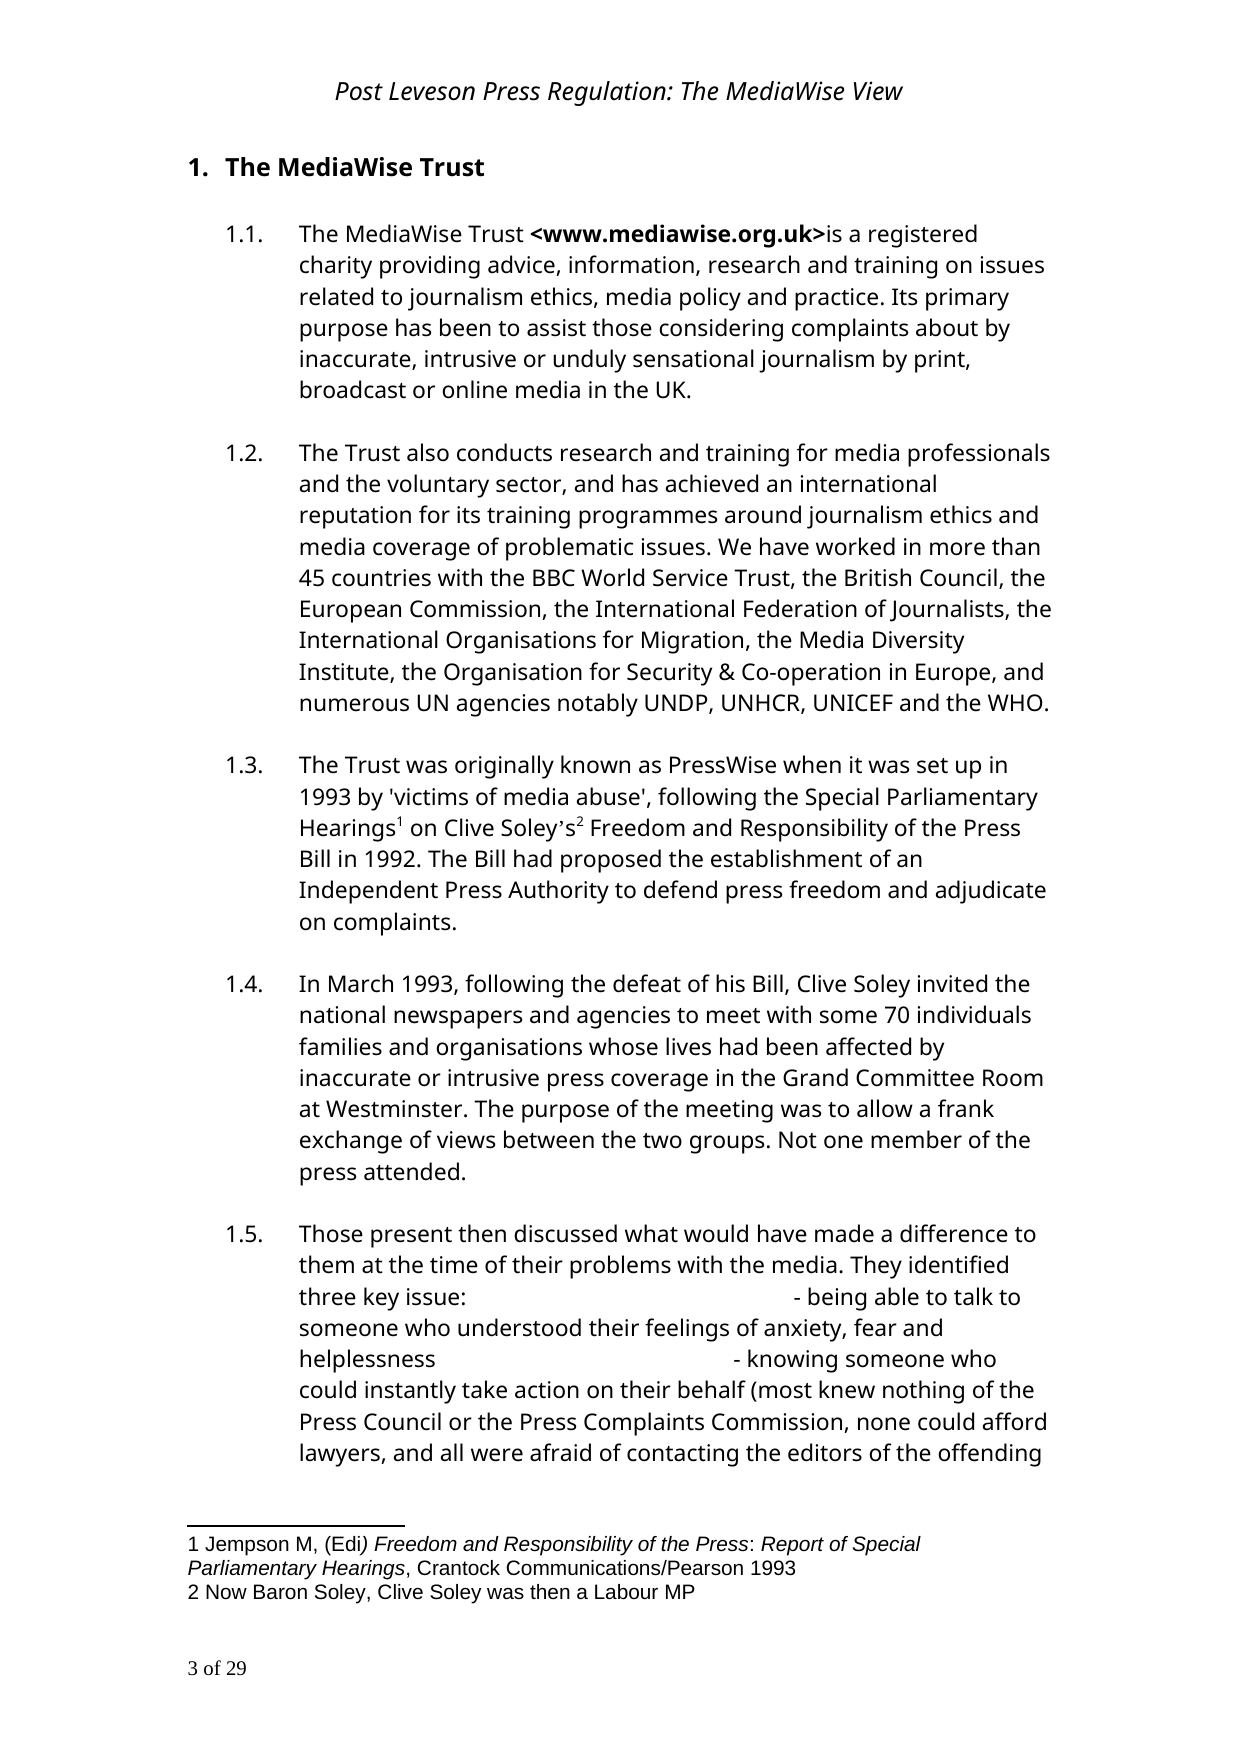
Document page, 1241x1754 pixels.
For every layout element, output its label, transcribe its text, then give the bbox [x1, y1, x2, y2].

list The MediaWise Trust [187, 150, 1053, 184]
list The Trust also conducts research and training for media professionals and the voluntary sector, and has achieved an international reputation for its training programmes around journalism ethics and media coverage of problematic issues. We have worked in more than 45 countries with the BBC World Service Trust, the British Council, the European Commission, the International Federation of Journalists, the International Organisations for Migration, the Media Diversity Institute, the Organisation for Security & Co-operation in Europe, and numerous UN agencies notably UNDP, UNHCR, UNICEF and the WHO. [225, 437, 1053, 718]
list The MediaWise Trust <www.mediawise.org.uk>is a registered charity providing advice, information, research and training on issues related to journalism ethics, media policy and practice. Its primary purpose has been to assist those considering complaints about by inaccurate, intrusive or unduly sensational journalism by print, broadcast or online media in the UK. [225, 218, 1053, 406]
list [225, 1218, 1053, 1468]
list The Trust was originally known as PressWise when it was set up in 1993 by 'victims of media abuse', following the Special Parliamentary Hearings on Clive Soley’s Freedom and Responsibility of the Press Bill in 1992. The Bill had proposed the establishment of an Independent Press Authority to defend press freedom and adjudicate on complaints. [225, 749, 1053, 937]
list In March 1993, following the defeat of his Bill, Clive Soley invited the national newspapers and agencies to meet with some 70 individuals families and organisations whose lives had been affected by inaccurate or intrusive press coverage in the Grand Committee Room at Westminster. The purpose of the meeting was to allow a frank exchange of views between the two groups. Not one member of the press attended. [225, 968, 1053, 1187]
